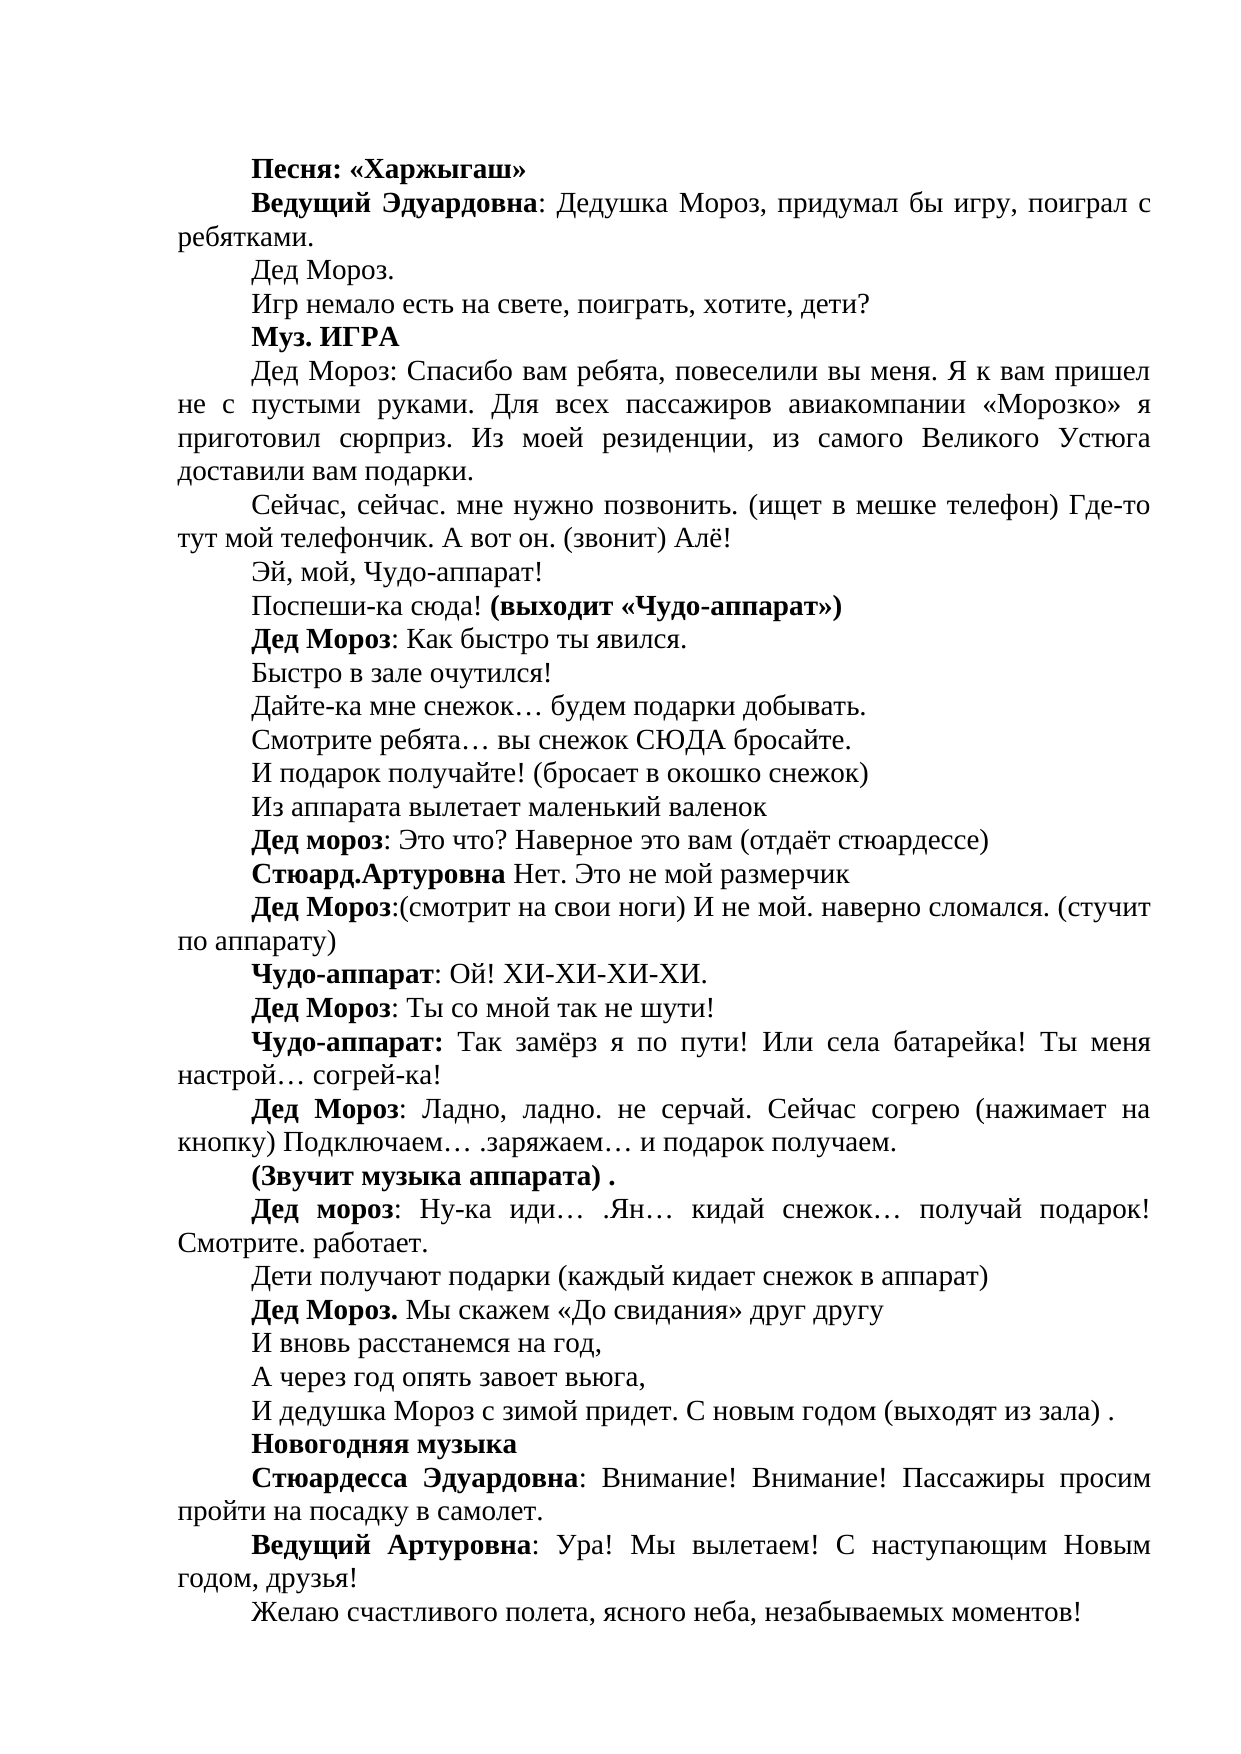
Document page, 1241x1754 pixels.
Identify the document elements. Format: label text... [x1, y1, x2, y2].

text Игр немало есть на свете, поиграть, хотите, дети? [177, 286, 1152, 319]
text А через год опять завоет вьюга, [177, 1359, 1152, 1393]
text Дед Мороз. [177, 252, 1152, 286]
text Дед мороз: Ну-ка иди… .Ян… кидай снежок… получай подарок! Смотрите. работает. [177, 1191, 1152, 1258]
text Желаю счастливого полета, ясного неба, незабываемых моментов! [177, 1594, 1152, 1627]
text Быстро в зале очутился! [177, 655, 1152, 688]
text И вновь расстанемся на год, [177, 1326, 1152, 1359]
text Чудо-аппарат: Ой! ХИ-ХИ-ХИ-ХИ. [177, 957, 1152, 990]
text Дед мороз: Это что? Наверное это вам (отдаёт стюардессе) [177, 822, 1152, 856]
text И подарок получайте! (бросает в окошко снежок) [177, 755, 1152, 789]
text Дед Мороз: Спасибо вам ребята, повеселили вы меня. Я к вам пришел не с пустыми руками. Для всех пассажиров авиакомпании «Морозко» я приготовил сюрприз. Из моей резиденции, из самого Великого Устюга доставили вам подарки. [177, 353, 1152, 487]
text Эй, мой, Чудо-аппарат! [177, 554, 1152, 588]
text Из аппарата вылетает маленький валенок [177, 789, 1152, 822]
text Муз. ИГРА [177, 319, 1152, 353]
text (Звучит музыка аппарата) . [177, 1158, 1152, 1191]
text Новогодняя музыка [177, 1426, 1152, 1460]
text Дед Мороз. Мы скажем «До свидания» друг другу [177, 1292, 1152, 1326]
text Дети получают подарки (каждый кидает снежок в аппарат) [177, 1258, 1152, 1292]
text Ведущий Артуровна: Ура! Мы вылетаем! С наступающим Новым годом, друзья! [177, 1527, 1152, 1594]
text Ведущий Эдуардовна: Дедушка Мороз, придумал бы игру, поиграл с ребятками. [177, 185, 1152, 252]
text Стюардесса Эдуардовна: Внимание! Внимание! Пассажиры просим пройти на посадку в самолет. [177, 1460, 1152, 1527]
text Стюард.Артуровна Нет. Это не мой размерчик [177, 856, 1152, 889]
text Дед Мороз: Как быстро ты явился. [177, 621, 1152, 655]
text И дедушка Мороз с зимой придет. С новым годом (выходят из зала) . [177, 1393, 1152, 1426]
text Сейчас, сейчас. мне нужно позвонить. (ищет в мешке телефон) Где-то тут мой телефончик. А вот он. (звонит) Алё! [177, 487, 1152, 554]
text Дед Мороз: Ладно, ладно. не серчай. Сейчас согрею (нажимает на кнопку) Подключаем… .заряжаем… и подарок получаем. [177, 1091, 1152, 1158]
text Дайте-ка мне снежок… будем подарки добывать. [177, 688, 1152, 722]
text Смотрите ребята… вы снежок СЮДА бросайте. [177, 722, 1152, 755]
text Дед Мороз:(смотрит на свои ноги) И не мой. наверно сломался. (стучит по аппарату) [177, 889, 1152, 957]
text Чудо-аппарат: Так замёрз я по пути! Или села батарейка! Ты меня настрой… согрей-ка! [177, 1024, 1152, 1091]
text Песня: «Харжыгаш» [177, 152, 1152, 185]
text Поспеши-ка сюда! (выходит «Чудо-аппарат») [177, 588, 1152, 621]
text Дед Мороз: Ты со мной так не шути! [177, 990, 1152, 1024]
